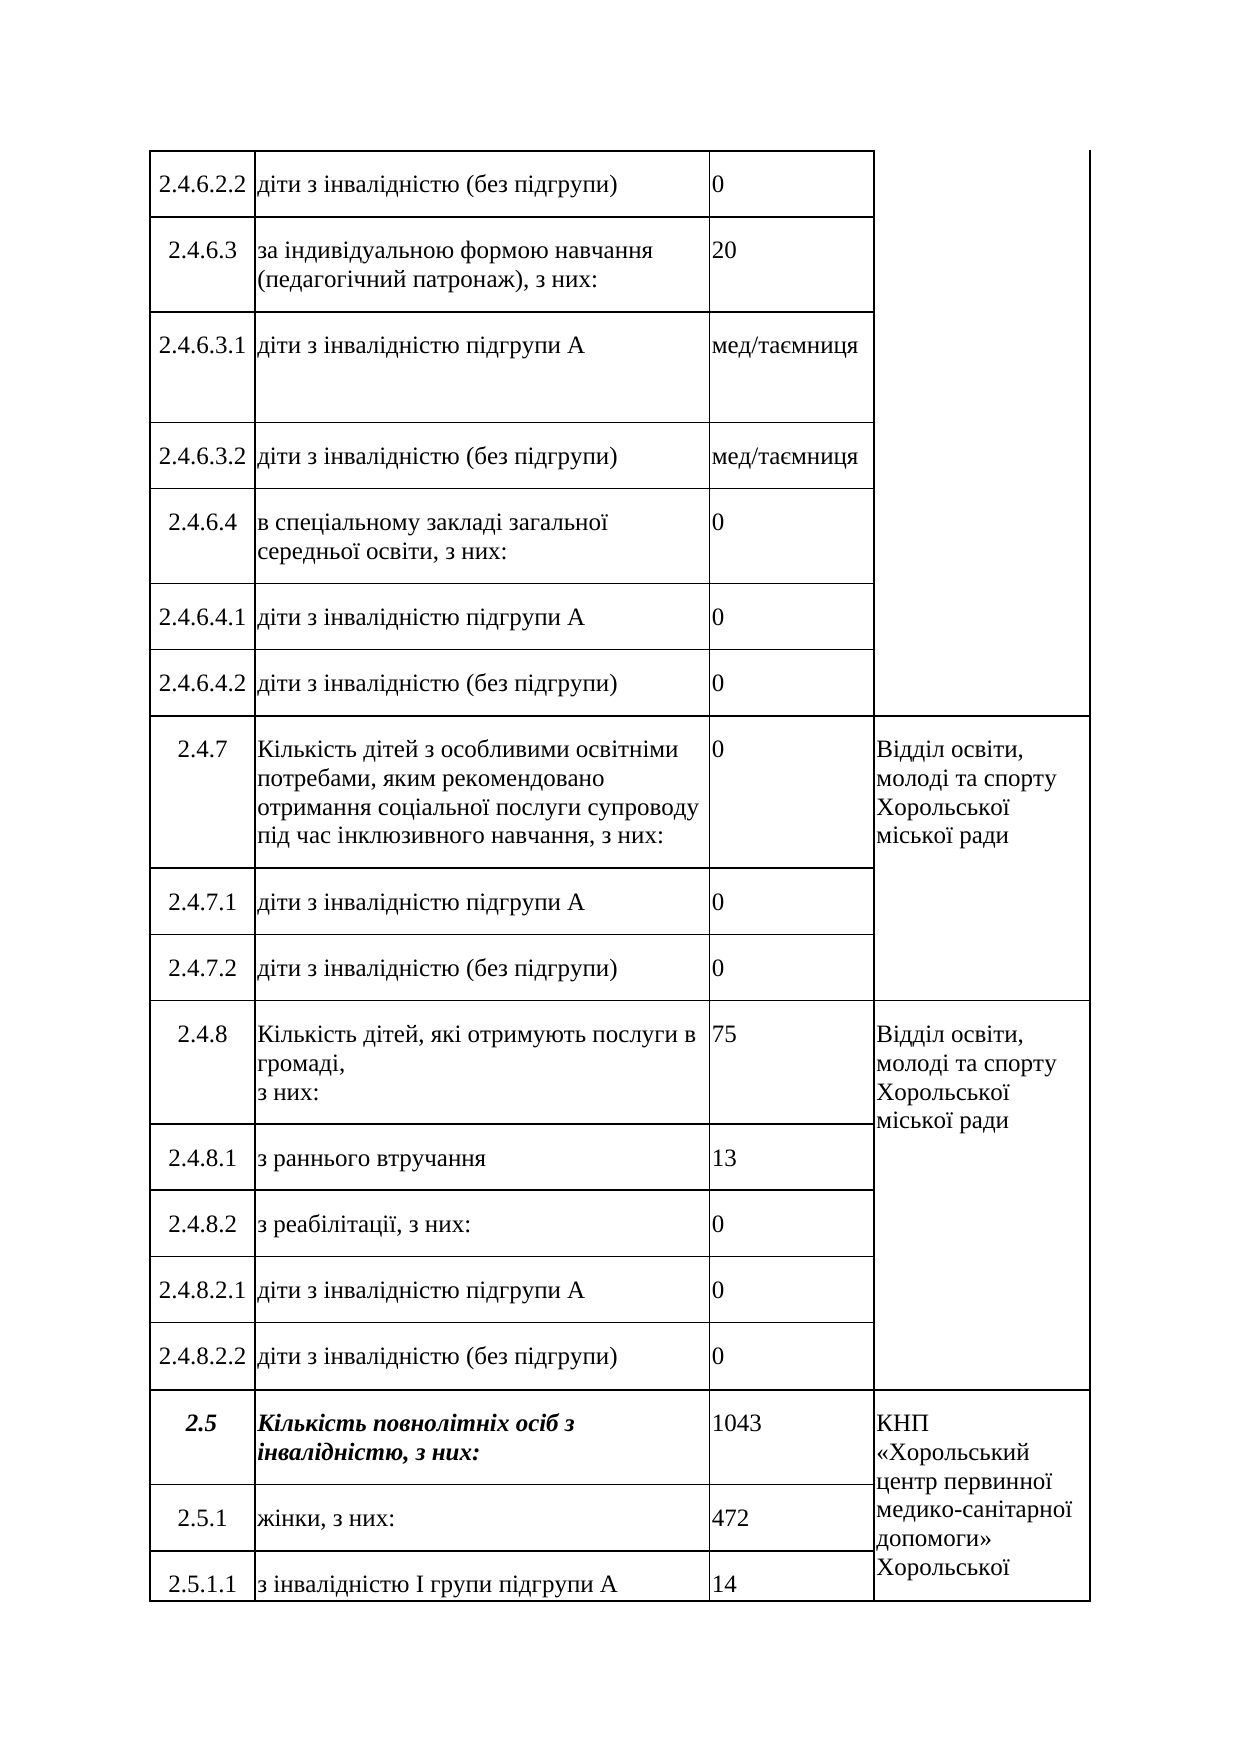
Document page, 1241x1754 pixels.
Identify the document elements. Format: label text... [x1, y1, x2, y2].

table_cell 0 [710, 1323, 873, 1389]
table_cell 0 [710, 717, 873, 867]
table_cell мед/таємниця [710, 313, 873, 422]
table_cell 2.5.1.1 [151, 1552, 254, 1600]
table_cell 2.4.7 [151, 717, 254, 867]
table_cell 0 [710, 1191, 873, 1256]
table_cell 472 [710, 1485, 873, 1550]
table_cell 2.4.6.4.2 [151, 650, 254, 715]
table_cell жінки, з них: [256, 1485, 709, 1550]
table_cell 2.4.8.1 [151, 1125, 254, 1189]
table_cell Відділ освіти, молоді та спорту Хорольської міської ради [875, 717, 1089, 999]
table_cell 2.4.6.3 [151, 218, 254, 311]
table_cell 2.4.6.4.1 [151, 584, 254, 649]
table_cell 1043 [710, 1391, 873, 1484]
table_cell 20 [710, 218, 873, 311]
table_cell 0 [710, 650, 873, 715]
table_cell 2.4.6.4 [151, 489, 254, 583]
table_cell діти з інвалідністю підгрупи А [256, 1257, 709, 1322]
table_cell 2.4.6.3.2 [151, 423, 254, 488]
table_cell діти з інвалідністю (без підгрупи) [256, 935, 709, 999]
table_cell діти з інвалідністю (без підгрупи) [256, 152, 709, 216]
table_cell 75 [710, 1001, 873, 1123]
table_cell Кількість повнолітніх осіб з інвалідністю, з них: [256, 1391, 709, 1484]
table_cell 2.4.6.3.1 [151, 313, 254, 422]
table_cell Відділ освіти, молоді та спорту Хорольської міської ради [875, 1001, 1089, 1389]
table_cell 0 [710, 584, 873, 649]
table_cell 2.4.8.2.2 [151, 1323, 254, 1389]
table_cell діти з інвалідністю підгрупи А [256, 584, 709, 649]
table_cell 2.4.8 [151, 1001, 254, 1123]
table_cell 2.4.6.2.2 [151, 152, 254, 216]
table_cell 13 [710, 1125, 873, 1189]
table_cell діти з інвалідністю підгрупи А [256, 869, 709, 933]
table_cell в спеціальному закладі загальної середньої освіти, з них: [256, 489, 709, 583]
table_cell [875, 1391, 1089, 1600]
table_cell з раннього втручання [256, 1125, 709, 1189]
table_cell 14 [710, 1552, 873, 1600]
table_cell з реабілітації, з них: [256, 1191, 709, 1256]
table_cell 0 [710, 489, 873, 583]
table_cell 0 [710, 152, 873, 216]
table_cell Кількість дітей з особливими освітніми потребами, яким рекомендовано отримання соціальної послуги супроводу під час інклюзивного навчання, з них: [256, 717, 709, 867]
table_cell Кількість дітей, які отримують послуги в громаді, з них: [256, 1001, 709, 1123]
table_cell діти з інвалідністю (без підгрупи) [256, 423, 709, 488]
table_cell діти з інвалідністю (без підгрупи) [256, 650, 709, 715]
table_cell 0 [710, 869, 873, 933]
table_cell 2.4.7.1 [151, 869, 254, 933]
table_cell діти з інвалідністю (без підгрупи) [256, 1323, 709, 1389]
table_cell 0 [710, 1257, 873, 1322]
table_cell 2.4.8.2 [151, 1191, 254, 1256]
table_cell 2.5 [151, 1391, 254, 1484]
table_cell 0 [710, 935, 873, 999]
table_cell мед/таємниця [710, 423, 873, 488]
table_cell діти з інвалідністю підгрупи А [256, 313, 709, 422]
table_cell за індивідуальною формою навчання (педагогічний патронаж), з них: [256, 218, 709, 311]
table_cell 2.4.8.2.1 [151, 1257, 254, 1322]
table_cell 2.5.1 [151, 1485, 254, 1550]
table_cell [256, 1552, 709, 1600]
table_cell 2.4.7.2 [151, 935, 254, 999]
